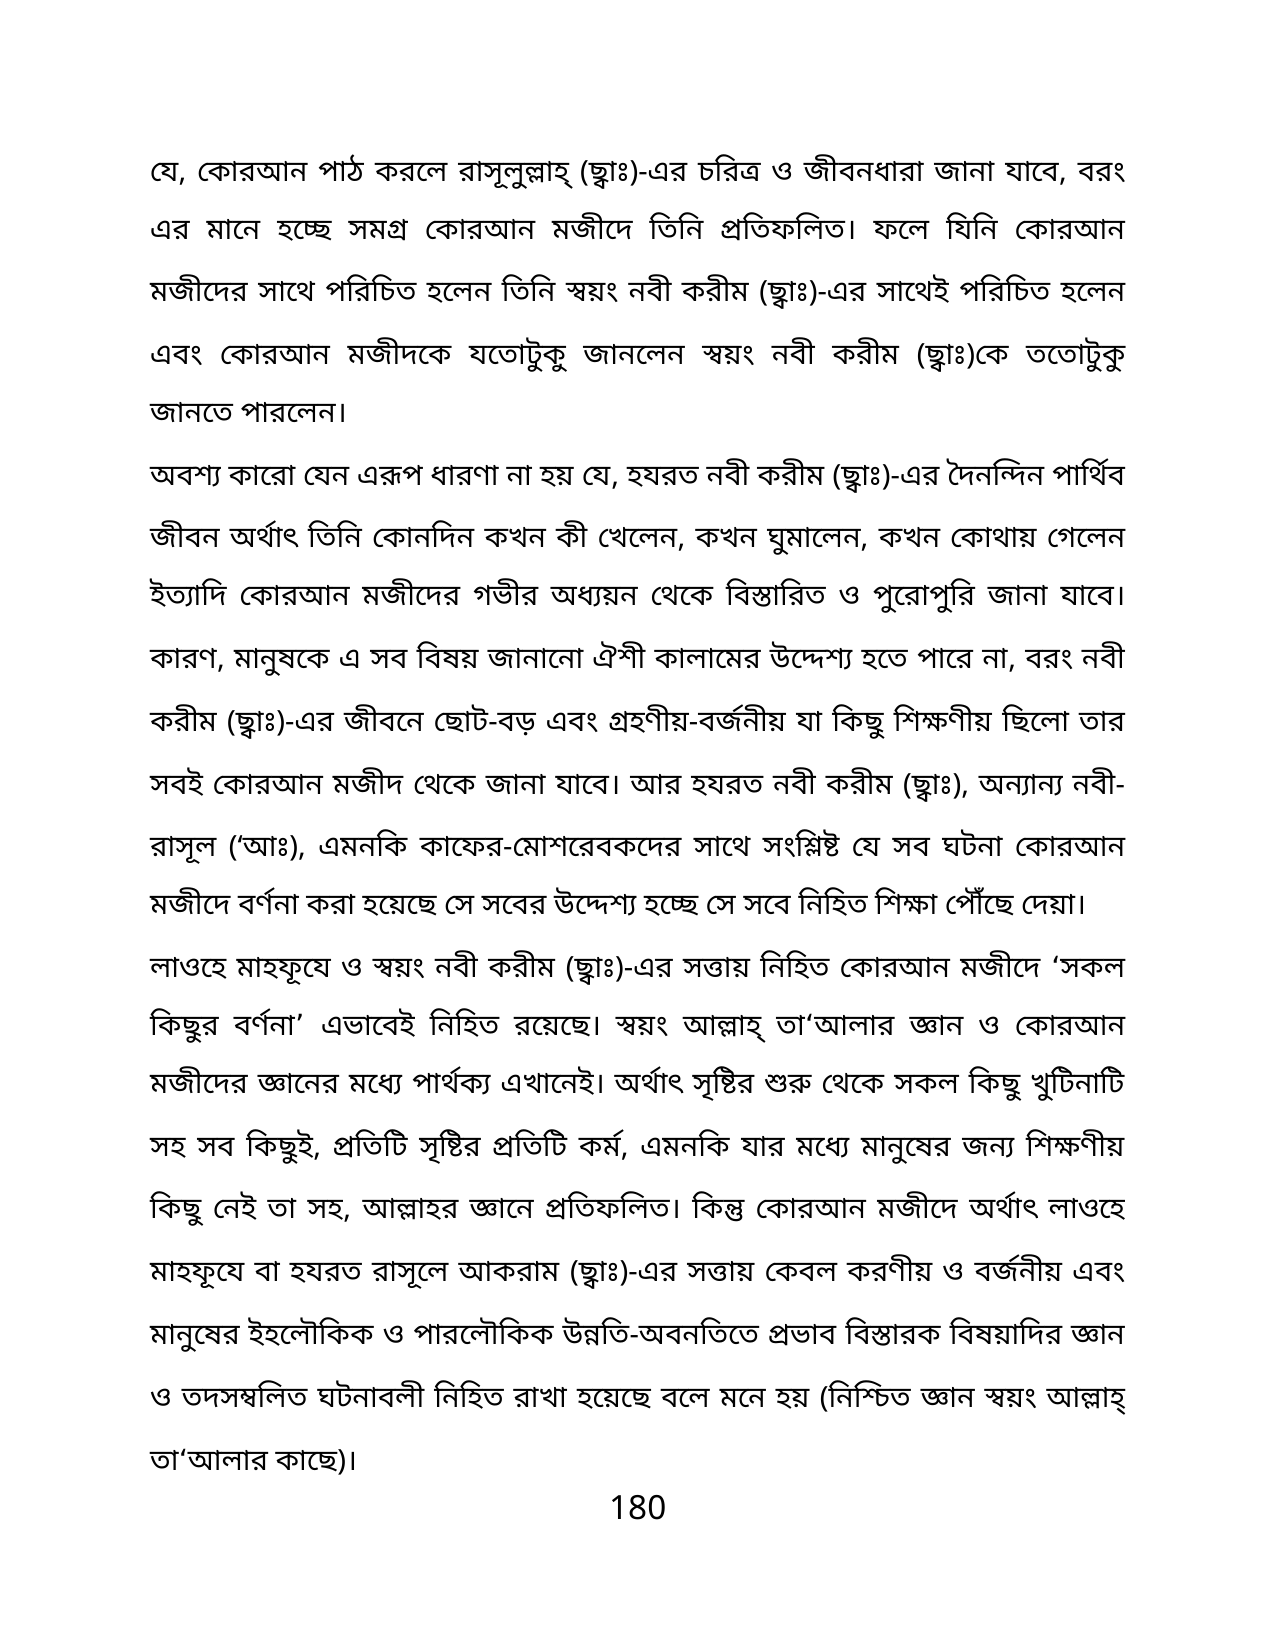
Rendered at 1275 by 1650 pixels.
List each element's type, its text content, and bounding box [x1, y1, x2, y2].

text লাওহে মাহফূযে ও স্বয়ং নবী করীম (ছ্বাঃ)-এর সত্তায় নিহিত কোরআন মজীদে ‘সকল কিছুর বর্ণনা’ এভাবেই নিহিত রয়েছে। স্বয়ং আল্লাহ্ তা‘আলার জ্ঞান ও কোরআন মজীদের জ্ঞানের মধ্যে পার্থক্য এখানেই। অর্থাৎ সৃষ্টির শুরু থেকে সকল কিছু খুটিনাটি সহ সব কিছুই, প্রতিটি সৃষ্টির প্রতিটি কর্ম, এমনকি যার মধ্যে মানুষের জন্য শিক্ষণীয় কিছু নেই তা সহ, আল্লাহর জ্ঞানে প্রতিফলিত। কিন্তু কোরআন মজীদে অর্থাৎ লাওহে মাহফূযে বা হযরত রাসূলে আকরাম (ছ্বাঃ)-এর সত্তায় কেবল করণীয় ও বর্জনীয় এবং মানুষের ইহলৌকিক ও পারলৌকিক উন্নতি-অবনতিতে প্রভাব বিস্তারক বিষয়াদির জ্ঞান ও তদসম্বলিত ঘটনাবলী নিহিত রাখা হয়েছে বলে মনে হয় (নিশ্চিত জ্ঞান স্বয়ং আল্লাহ্ তা‘আলার কাছে)। [150, 946, 1125, 1482]
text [150, 150, 1125, 434]
text অবশ্য কারো যেন এরূপ ধারণা না হয় যে, হযরত নবী করীম (ছ্বাঃ)-এর দৈনন্দিন পার্থিব জীবন অর্থাৎ তিনি কোনদিন কখন কী খেলেন, কখন ঘুমালেন, কখন কোথায় গেলেন ইত্যাদি কোরআন মজীদের গভীর অধ্যয়ন থেকে বিস্তারিত ও পুরোপুরি জানা যাবে। কারণ, মানুষকে এ সব বিষয় জানানো ঐশী কালামের উদ্দেশ্য হতে পারে না, বরং নবী করীম (ছ্বাঃ)-এর জীবনে ছোট-বড় এবং গ্রহণীয়-বর্জনীয় যা কিছু শিক্ষণীয় ছিলো তার সবই কোরআন মজীদ থেকে জানা যাবে। আর হযরত নবী করীম (ছ্বাঃ), অন্যান্য নবী-রাসূল (‘আঃ), এমনকি কাফের-মোশরেবকদের সাথে সংশ্লিষ্ট যে সব ঘটনা কোরআন মজীদে বর্ণনা করা হয়েছে সে সবের উদ্দেশ্য হচ্ছে সে সবে নিহিত শিক্ষা পৌঁছে দেয়া। [150, 454, 1125, 927]
